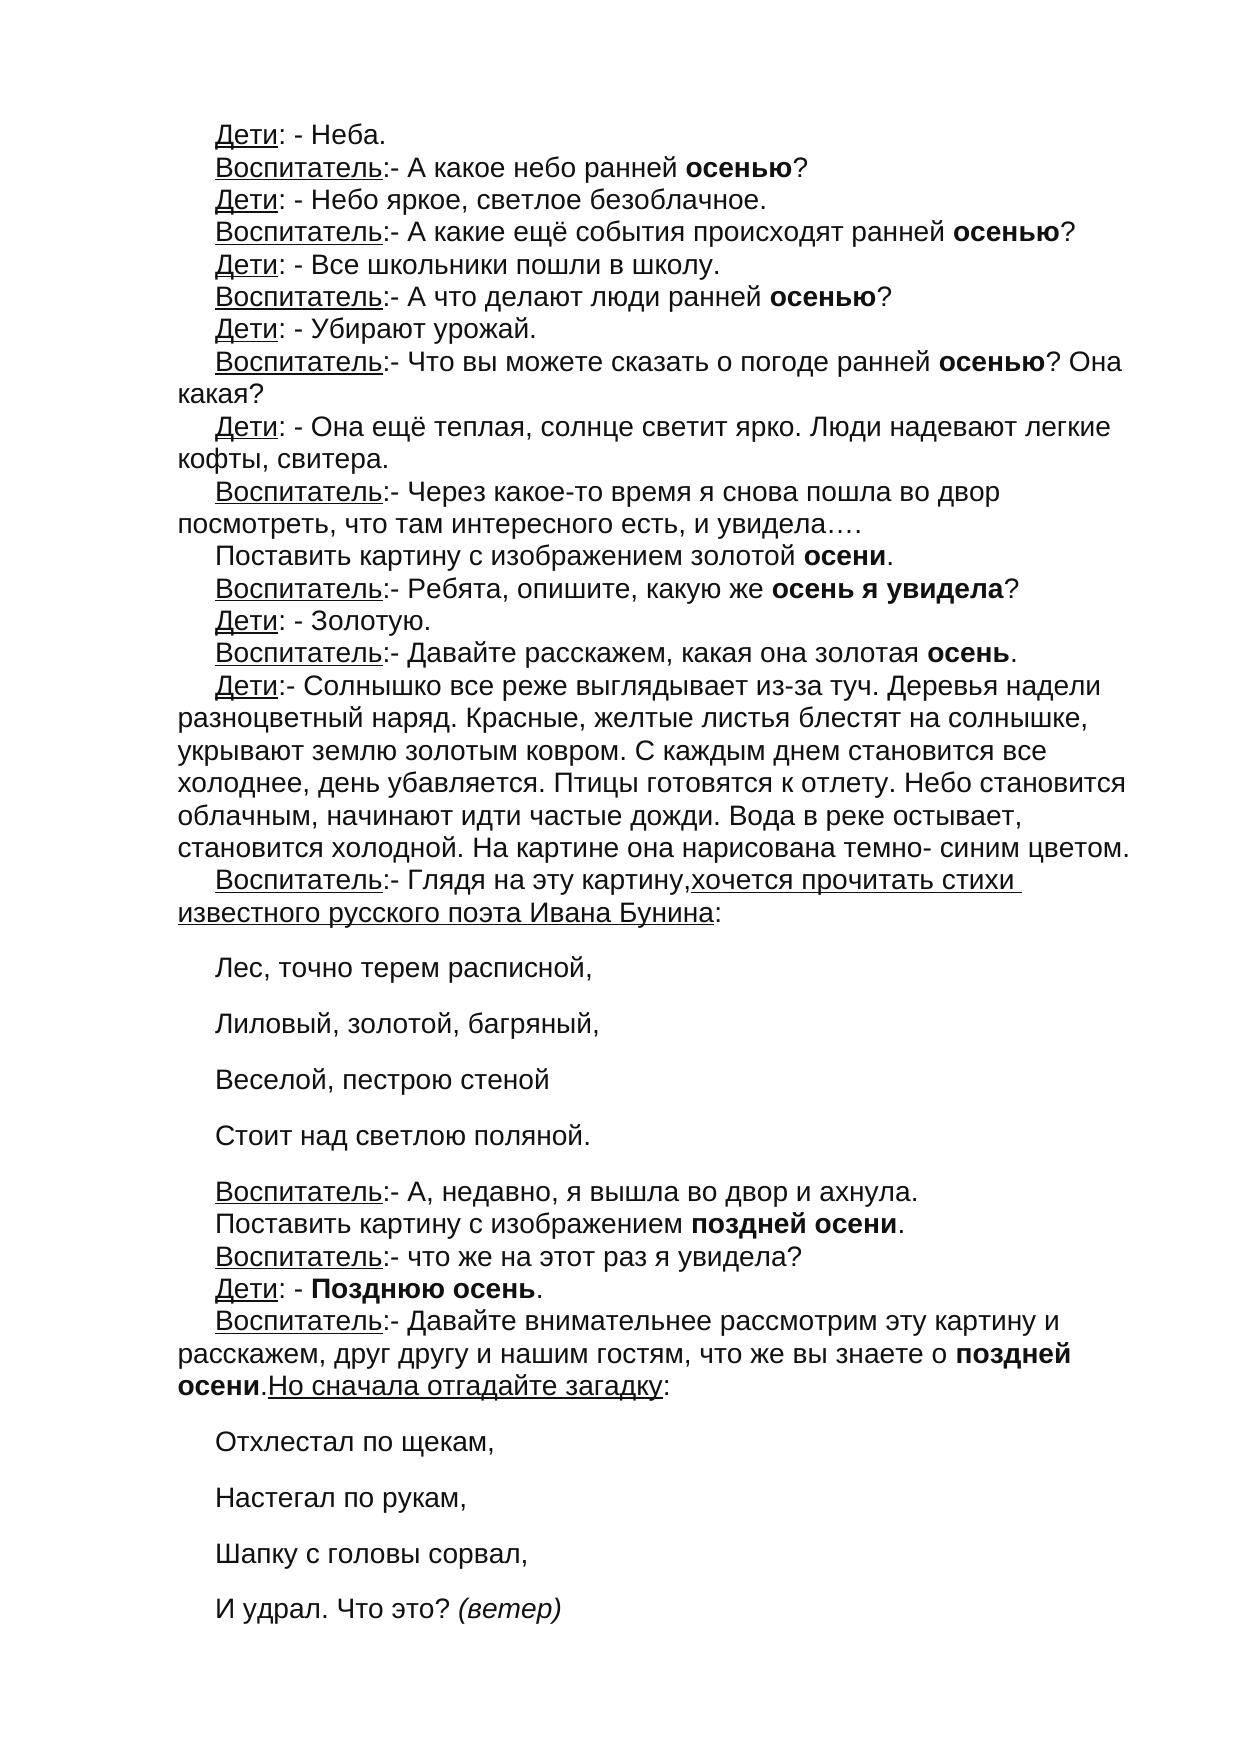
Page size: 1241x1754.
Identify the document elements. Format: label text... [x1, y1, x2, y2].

text Шапку с головы сорвал, [177, 1537, 1152, 1569]
text И удрал. Что это? (ветер) [177, 1592, 1152, 1625]
text Стоит над светлою поляной. [177, 1119, 1152, 1151]
text Воспитатель:- Ребята, опишите, какую же осень я увидела? [177, 572, 1152, 604]
text Воспитатель:- А, недавно, я вышла во двор и ахнула. [177, 1175, 1152, 1207]
text Воспитатель:- А какое небо ранней осенью? [177, 151, 1152, 183]
text Воспитатель:- что же на этот раз я увидела? [177, 1239, 1152, 1272]
text Дети: - Убирают урожай. [177, 312, 1152, 345]
text Веселой, пестрою стеной [177, 1063, 1152, 1096]
text Поставить картину с изображением золотой осени. [177, 539, 1152, 572]
text Лес, точно терем расписной, [177, 951, 1152, 984]
text Воспитатель:- Глядя на эту картину,хочется прочитать стихи известного русского поэта Ивана Бунина: [177, 863, 1152, 928]
text Воспитатель:- Давайте внимательнее рассмотрим эту картину и расскажем, друг другу и нашим гостям, что же вы знаете о поздней осени.Но сначала отгадайте загадку: [177, 1304, 1152, 1402]
text Дети: - Она ещё теплая, солнце светит ярко. Люди надевают легкие кофты, свитера. [177, 410, 1152, 474]
text Настегал по рукам, [177, 1481, 1152, 1513]
text Воспитатель:- А что делают люди ранней осенью? [177, 280, 1152, 312]
text Воспитатель:- Что вы можете сказать о погоде ранней осенью? Она какая? [177, 345, 1152, 410]
text Воспитатель:- Давайте расскажем, какая она золотая осень. [177, 636, 1152, 669]
text Дети:- Солнышко все реже выглядывает из-за туч. Деревья надели разноцветный наряд. Красные, желтые листья блестят на солнышке, укрывают землю золотым ковром. С каждым днем становится все холоднее, день убавляется. Птицы готовятся к отлету. Небо становится облачным, начинают идти частые дожди. Вода в реке остывает, становится холодной. На картине она нарисована темно- синим цветом. [177, 669, 1152, 863]
text Лиловый, золотой, багряный, [177, 1007, 1152, 1040]
text Дети: - Неба. [177, 118, 1152, 151]
text Воспитатель:- Через какое-то время я снова пошла во двор посмотреть, что там интересного есть, и увидела…. [177, 474, 1152, 539]
text Отхлестал по щекам, [177, 1425, 1152, 1457]
text Дети: - Золотую. [177, 604, 1152, 636]
text Дети: - Небо яркое, светлое безоблачное. [177, 183, 1152, 215]
text Дети: - Все школьники пошли в школу. [177, 248, 1152, 280]
text Поставить картину с изображением поздней осени. [177, 1207, 1152, 1239]
text Дети: - Позднюю осень. [177, 1272, 1152, 1304]
text Воспитатель:- А какие ещё события происходят ранней осенью? [177, 215, 1152, 248]
